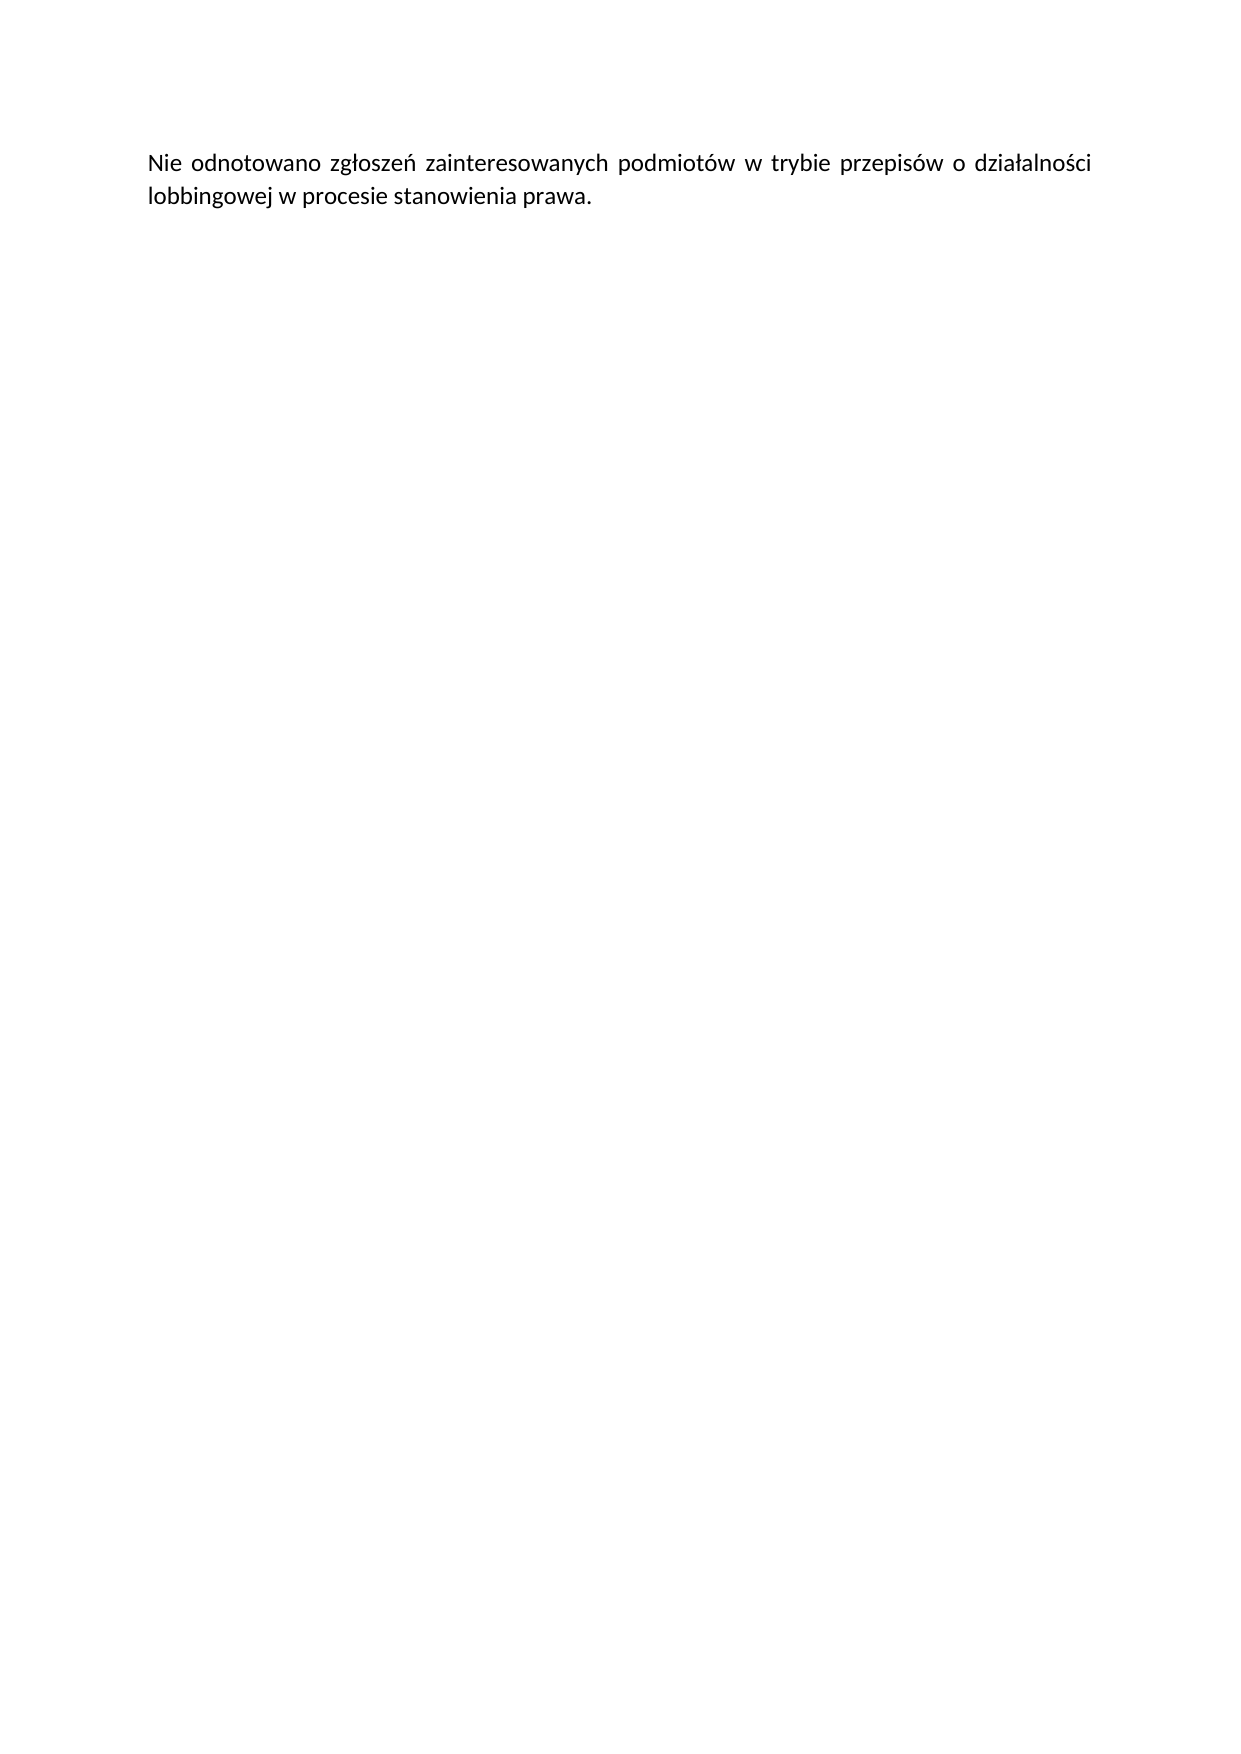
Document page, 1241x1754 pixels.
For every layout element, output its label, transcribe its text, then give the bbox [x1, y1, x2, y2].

text Nie odnotowano zgłoszeń zainteresowanych podmiotów w trybie przepisów o działalności lobbingowej w procesie stanowienia prawa. [148, 148, 1093, 211]
